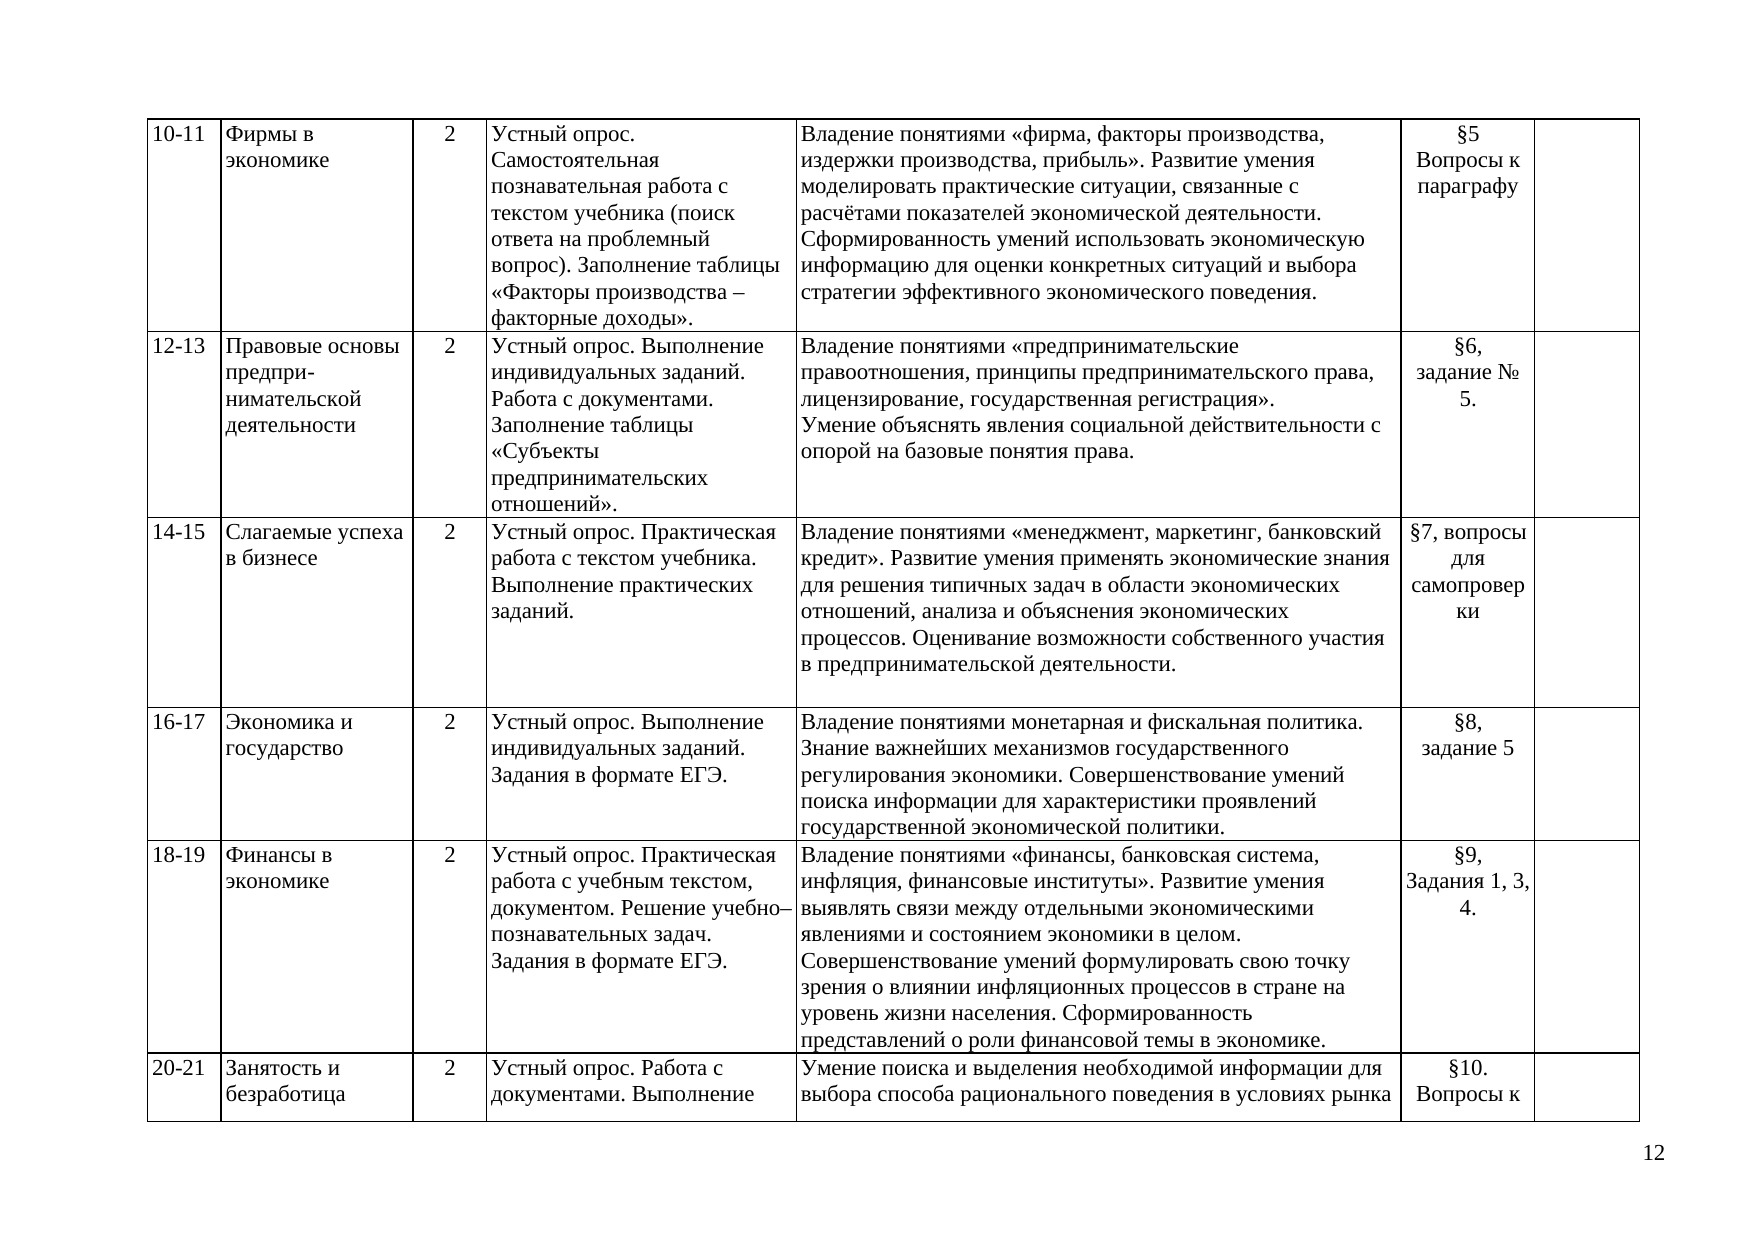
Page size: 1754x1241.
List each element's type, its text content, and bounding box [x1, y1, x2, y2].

table_cell [1535, 332, 1639, 517]
table_cell Фирмы в экономике [222, 120, 412, 331]
table_cell Слагаемые успеха в бизнесе [222, 518, 412, 706]
table_cell [1535, 841, 1639, 1052]
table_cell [1402, 1054, 1534, 1121]
table_cell 20-21 [148, 1054, 220, 1121]
table_cell 2 [414, 1054, 486, 1121]
table_cell 2 [414, 120, 486, 331]
table_cell §7, вопросы для самопроверки [1402, 518, 1534, 706]
table_cell 2 [414, 708, 486, 840]
table_cell Устный опрос. Практическая работа с текстом учебника. Выполнение практических заданий. [487, 518, 796, 706]
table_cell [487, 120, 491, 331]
table_cell 2 [414, 518, 486, 706]
table_cell Владение понятиями «предпринимательские правоотношения, принципы предпринимательского права, лицензирование, государственная регистрация». Умение объяснять явления социальной действительности с опорой на базовые понятия права. [797, 332, 1400, 517]
table_cell 18-19 [148, 841, 220, 1052]
table_cell §6, задание № 5. [1402, 332, 1534, 517]
table_cell 2 [414, 841, 486, 1052]
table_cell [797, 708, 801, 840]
table_cell Финансы в экономике [222, 841, 412, 1052]
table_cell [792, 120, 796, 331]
table_cell Владение понятиями «фирма, факторы производства, издержки производства, прибыль». Развитие умения моделировать практические ситуации, связанные с расчётами показателей экономической деятельности. Сформированность умений использовать экономическую информацию для оценки конкретных ситуаций и выбора стратегии эффективного экономического поведения. [797, 120, 1400, 331]
table_cell §5 Вопросы к параграфу [1402, 120, 1534, 331]
table_cell §9, Задания 1, 3, 4. [1402, 841, 1534, 1052]
table_cell Устный опрос. Практическая работа с учебным текстом, документом. Решение учебно–познавательных задач. Задания в формате ЕГЭ. [487, 841, 796, 1052]
table_cell [1535, 120, 1639, 331]
table_cell 2 [414, 332, 486, 517]
table_cell 10-11 [148, 120, 220, 331]
table_cell 14-15 [148, 518, 220, 706]
table_cell §8, задание 5 [1402, 708, 1534, 840]
table_cell Устный опрос. Работа с документами. Выполнение творческих заданий. Обсуждение проблемных вопросов. Заполнение таблицы «Виды безработицы». [487, 1054, 796, 1121]
table_cell 12-13 [148, 332, 220, 517]
table_cell Устный опрос. Выполнение индивидуальных заданий. Задания в формате ЕГЭ. [487, 708, 796, 840]
table_cell [1535, 1054, 1639, 1121]
table_cell Правовые основы предпринимательской деятельности [222, 332, 412, 517]
table_cell [1535, 518, 1639, 706]
table_cell Экономика и государство [222, 708, 412, 840]
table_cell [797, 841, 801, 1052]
table_cell [1535, 708, 1639, 840]
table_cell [222, 1054, 412, 1121]
table_cell Владение понятиями «менеджмент, маркетинг, банковский кредит». Развитие умения применять экономические знания для решения типичных задач в области экономических отношений, анализа и объяснения экономических процессов. Оценивание возможности собственного участия в предпринимательской деятельности. [797, 518, 1400, 706]
table_cell Устный опрос. Выполнение индивидуальных заданий. Работа с документами. Заполнение таблицы «Субъекты предпринимательских отношений». [487, 332, 796, 517]
table_cell 16-17 [148, 708, 220, 840]
